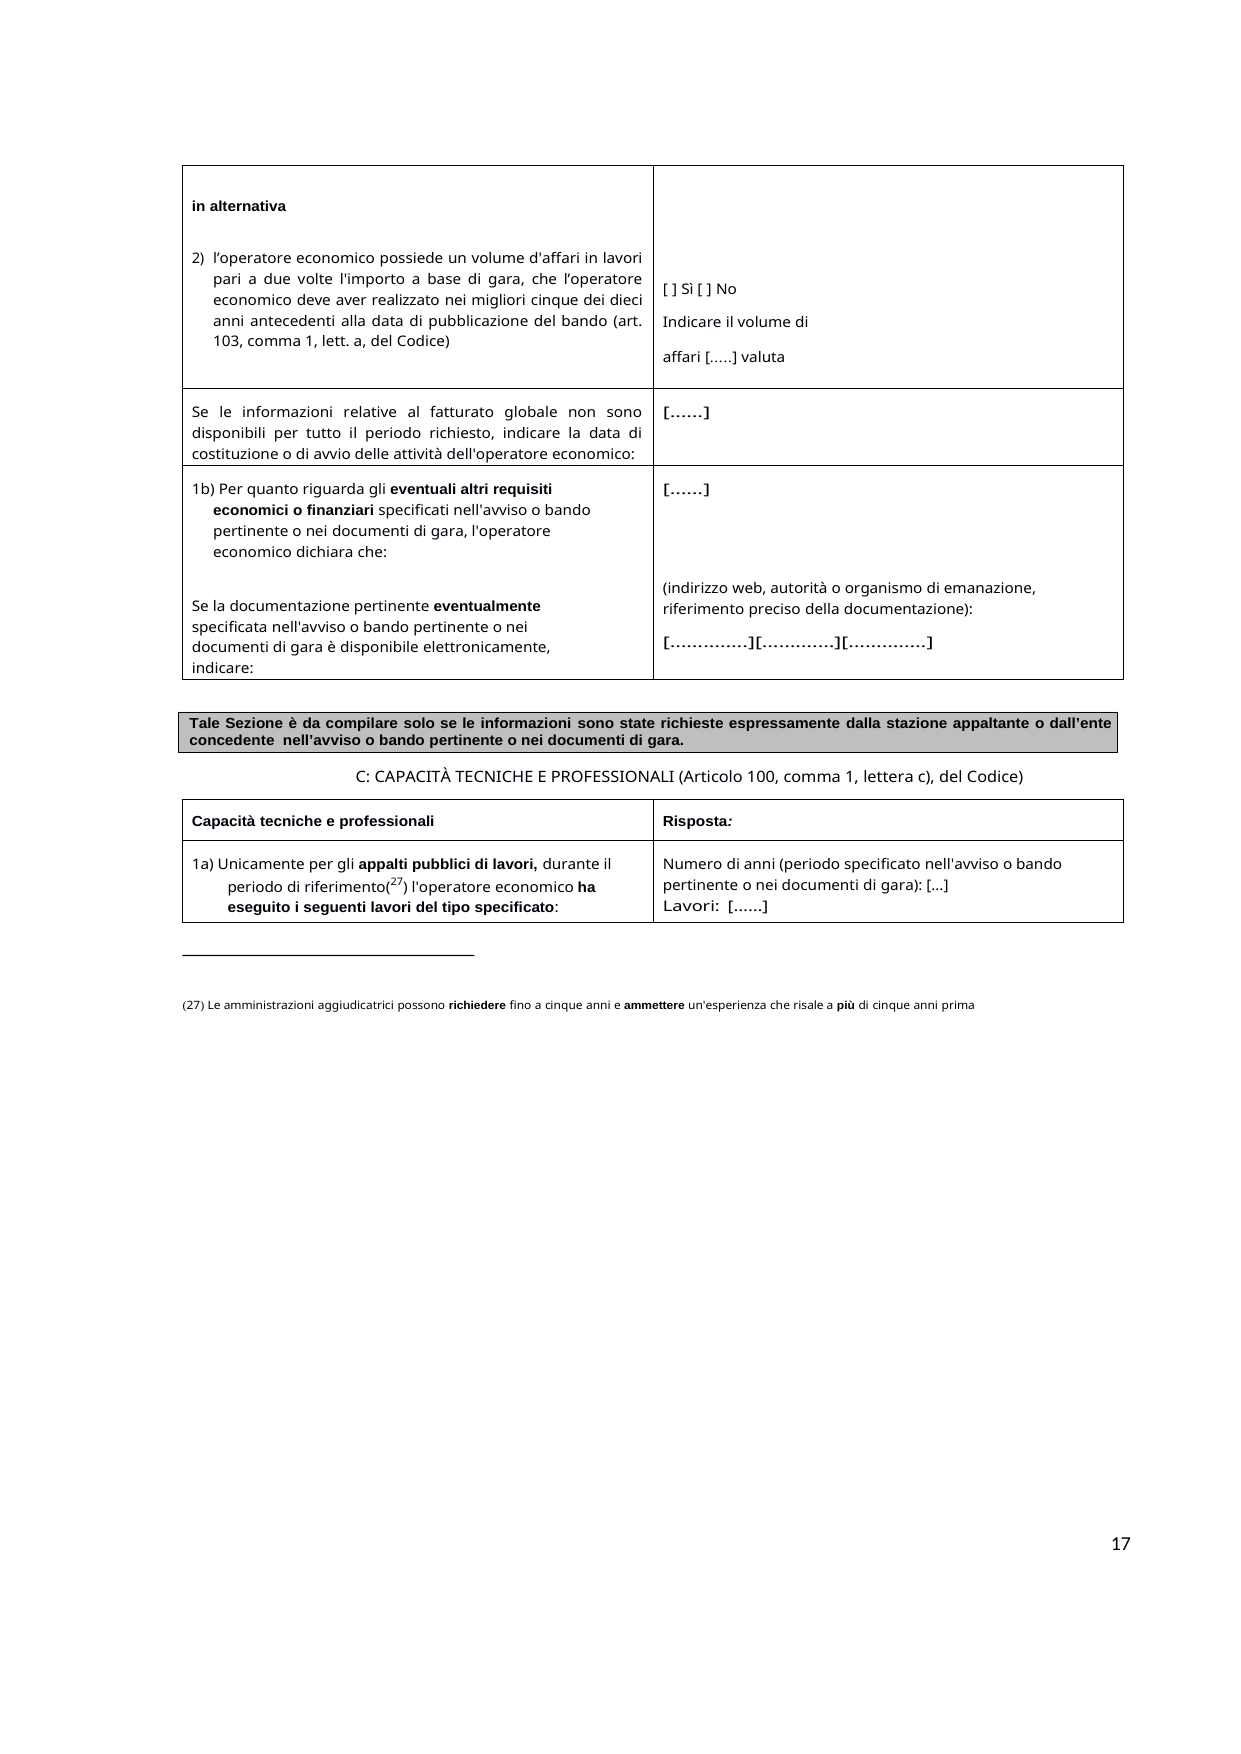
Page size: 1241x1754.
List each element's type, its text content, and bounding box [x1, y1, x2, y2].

table_cell 1a) Unicamente per gli appalti pubblici di lavori, durante il periodo di riferimento(27) l'operatore economico ha eseguito i seguenti lavori del tipo specificato: [183, 841, 653, 922]
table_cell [654, 166, 1123, 387]
table_cell Se le informazioni relative al fatturato globale non sono disponibili per tutto il periodo richiesto, indicare la data di costituzione o di avvio delle attività dell'operatore economico: [183, 389, 653, 465]
table_cell 1b) Per quanto riguarda gli eventuali altri requisiti economici o finanziari specificati nell'avviso o bando pertinente o nei documenti di gara, l'operatore economico dichiara che: Se la documentazione pertinente eventualmente specificata nell'avviso o bando pertinente o nei documenti di gara è disponibile elettronicamente, indicare: [183, 466, 653, 679]
table_header Capacità tecniche e professionali [183, 800, 653, 840]
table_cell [183, 166, 653, 387]
table_cell [……] (indirizzo web, autorità o organismo di emanazione, riferimento preciso della documentazione): […………..][……….…][………..…] [654, 466, 1123, 679]
text C: CAPACITÀ TECNICHE E PROFESSIONALI (Articolo 100, comma 1, lettera c), del Codice) [182, 691, 1196, 787]
table_cell [……] [654, 389, 1123, 465]
table_header Risposta: [654, 800, 1123, 840]
text (27) Le amministrazioni aggiudicatrici possono richiedere fino a cinque anni e ammettere un'esperienza che risale a più di cinque anni prima [182, 997, 1196, 1013]
table_cell Numero di anni (periodo specificato nell'avviso o bando pertinente o nei documenti di gara): […] Lavori: [……] [654, 841, 1123, 922]
